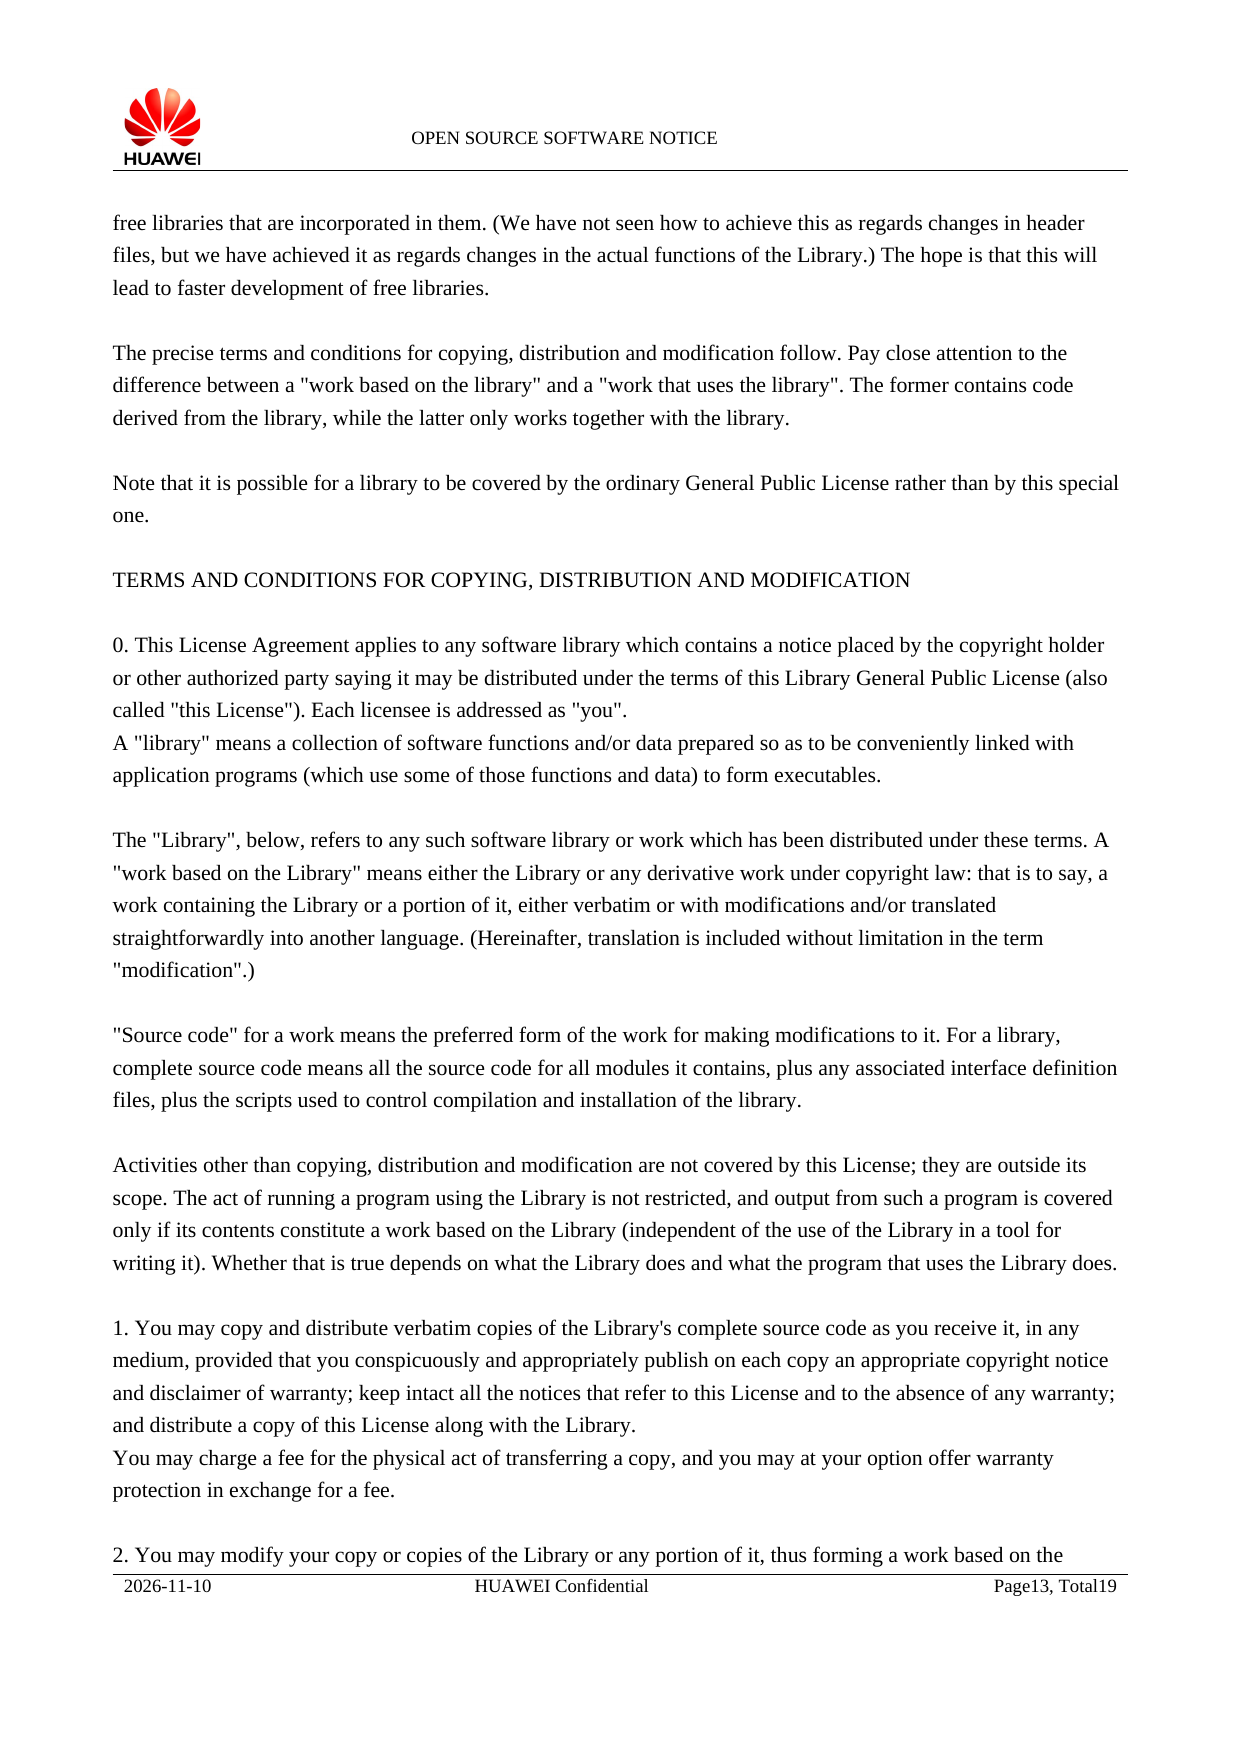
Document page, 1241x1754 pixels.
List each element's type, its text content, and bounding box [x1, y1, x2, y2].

picture [124, 88, 201, 165]
